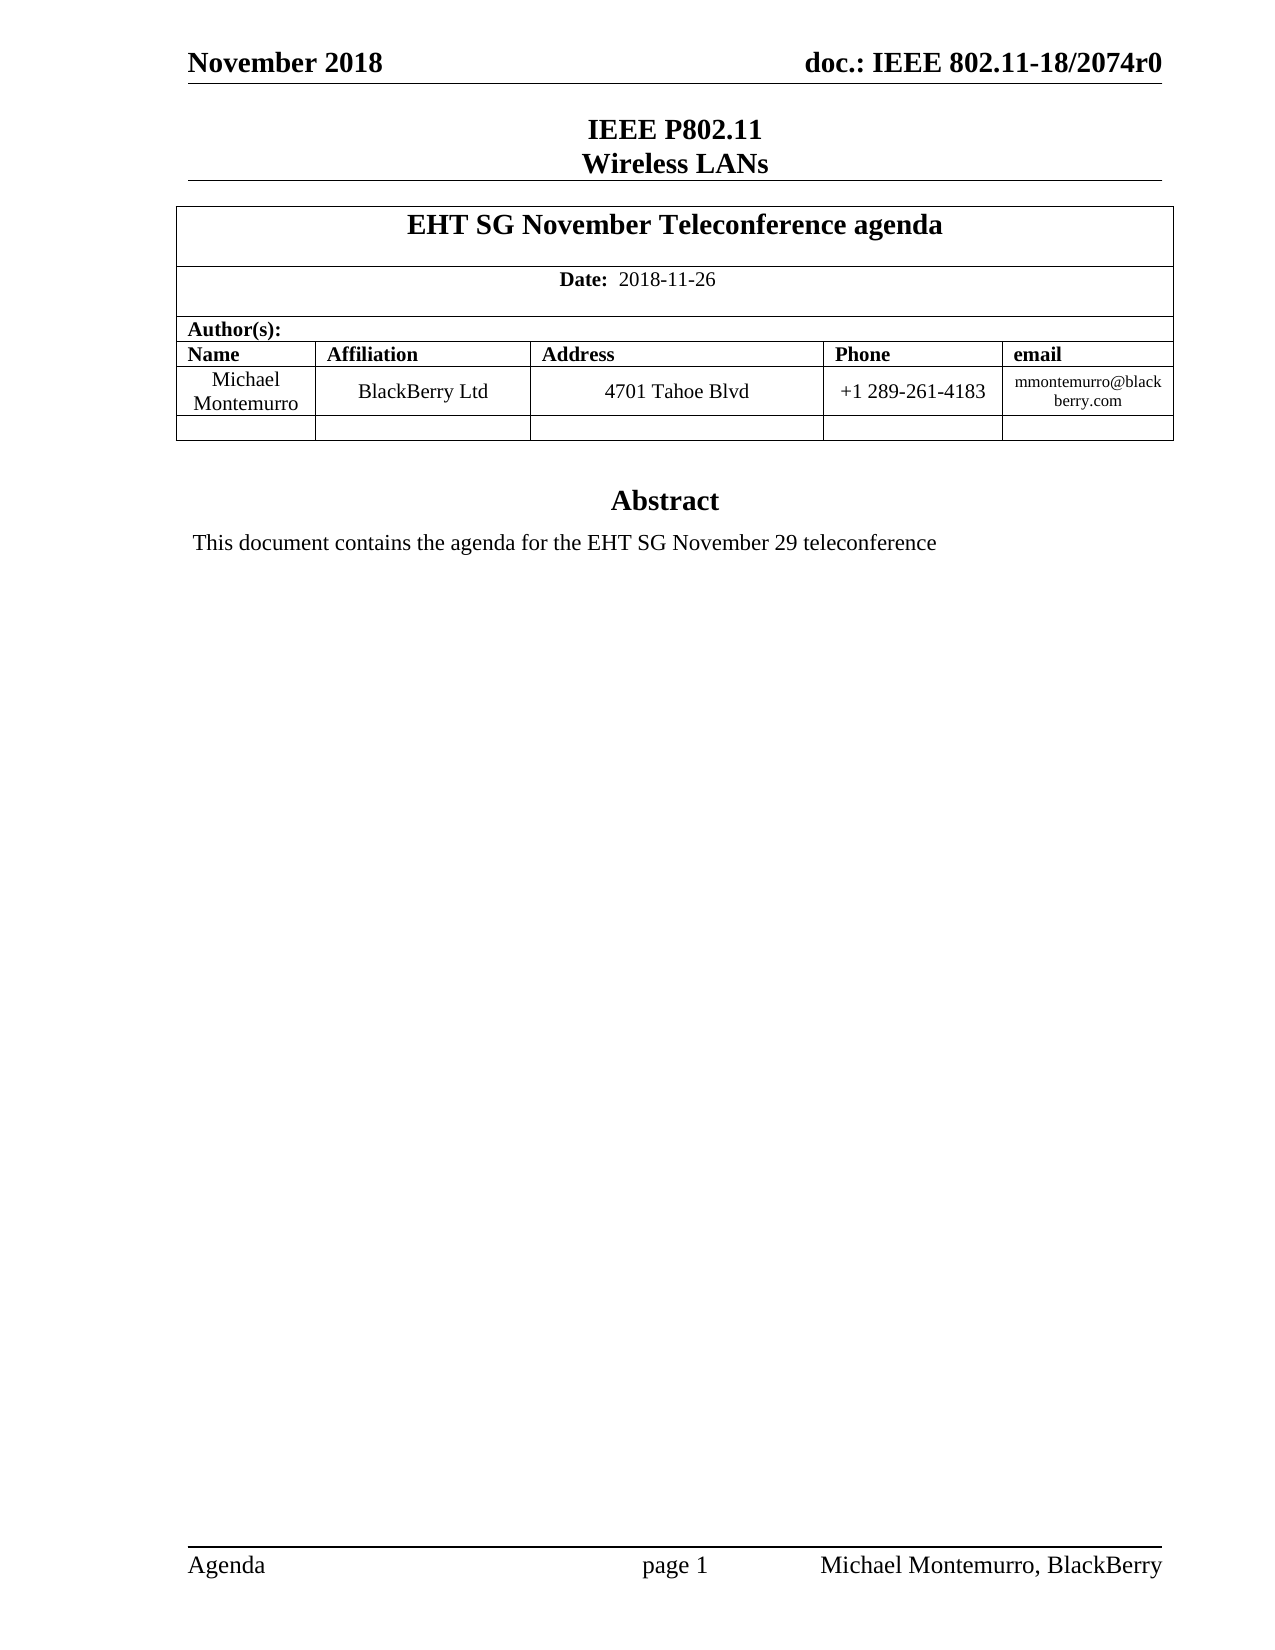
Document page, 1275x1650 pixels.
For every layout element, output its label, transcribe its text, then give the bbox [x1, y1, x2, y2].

table_cell Name [177, 342, 315, 366]
table_cell [177, 416, 315, 440]
table_cell mmontemurro@blackberry.com [1003, 367, 1173, 415]
text IEEE P802.11 Wireless LANs [187, 112, 1162, 181]
table_cell Affiliation [316, 342, 530, 366]
table_cell 4701 Tahoe Blvd [531, 367, 823, 415]
table_cell email [1003, 342, 1173, 366]
table_cell BlackBerry Ltd [316, 367, 530, 415]
table_cell [531, 416, 823, 440]
table_cell Michael Montemurro [177, 367, 315, 415]
table_cell Date: 2018-11-26 [177, 267, 1173, 316]
table_cell [1003, 416, 1173, 440]
table_cell +1 289-261-4183 [824, 367, 1002, 415]
table_cell Address [531, 342, 823, 366]
table_cell Phone [824, 342, 1002, 366]
table_cell [316, 416, 530, 440]
table_cell Author(s): [177, 317, 1173, 341]
table_header EHT SG November Teleconference agenda [177, 207, 1173, 266]
table_cell [824, 416, 1002, 440]
